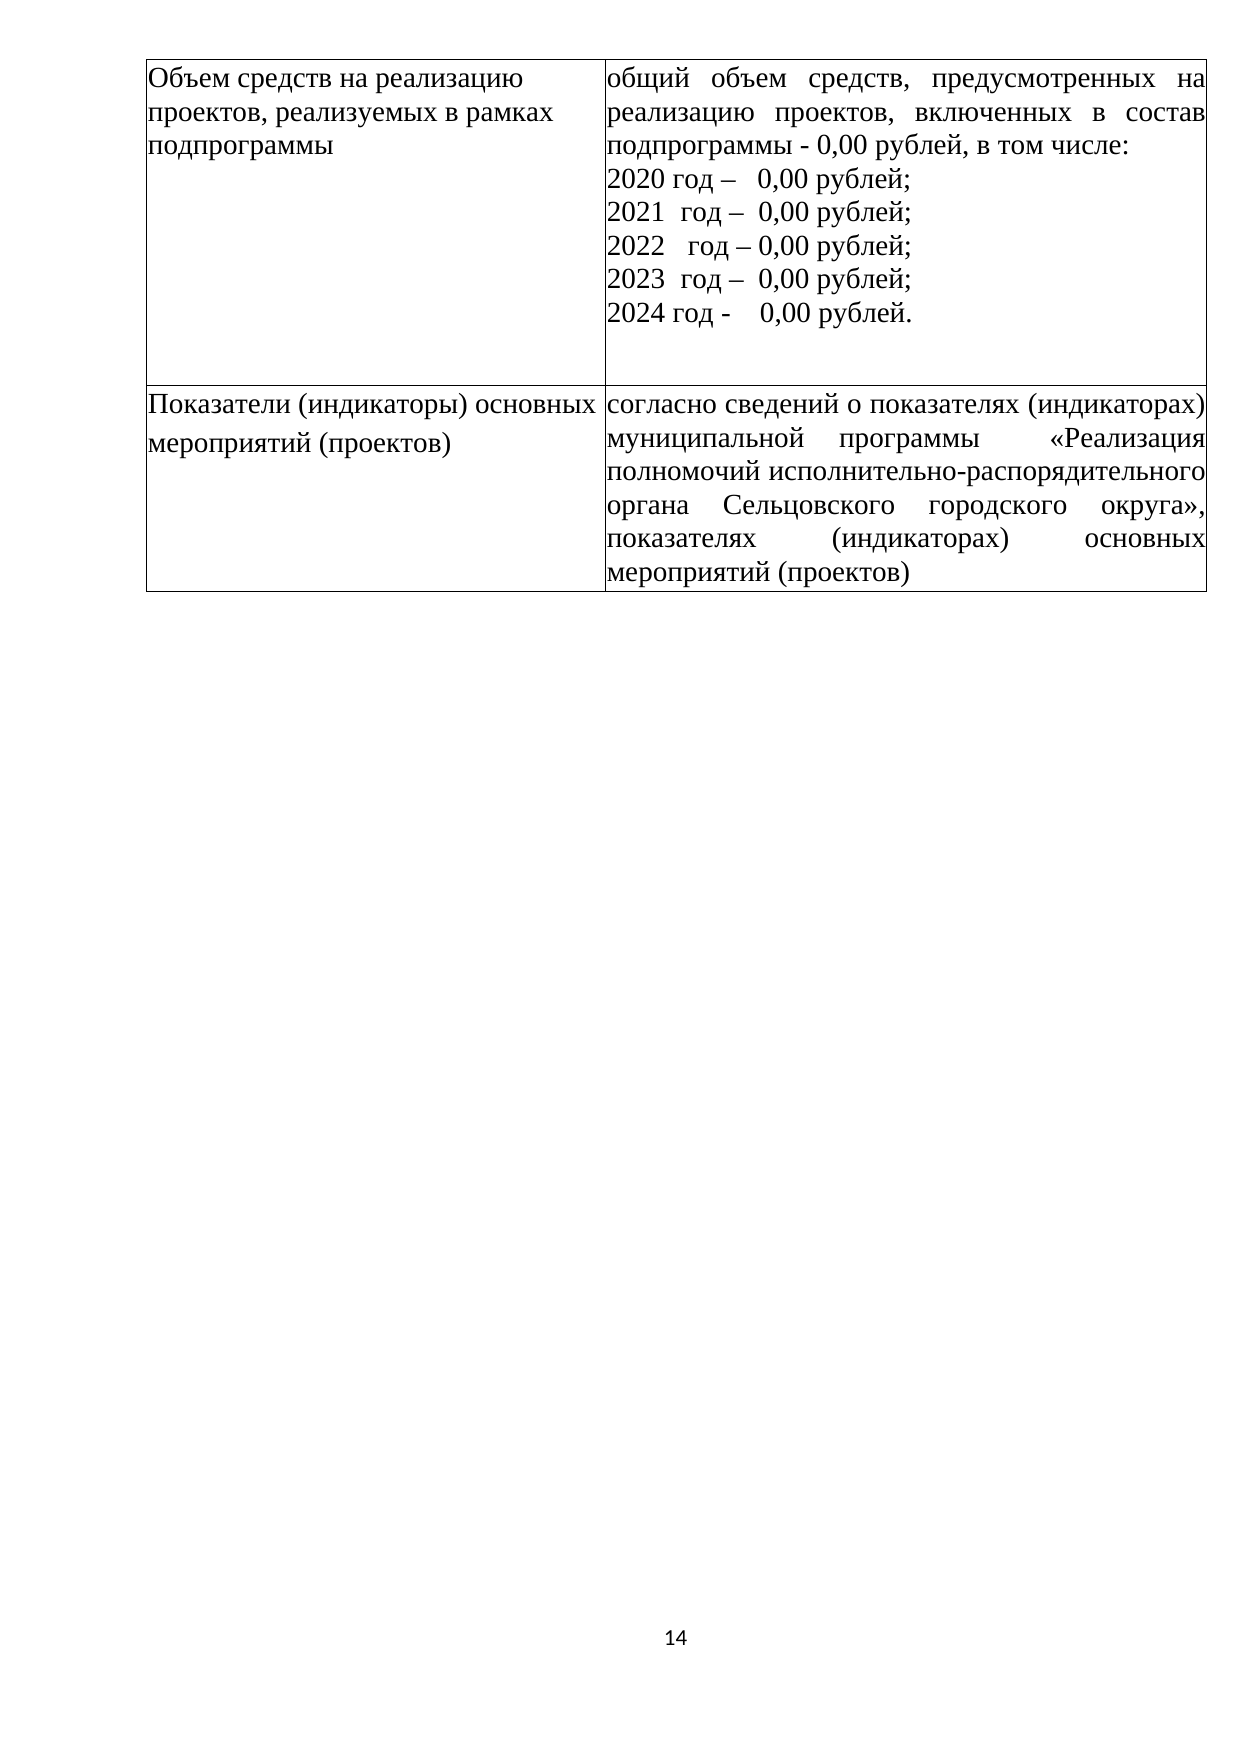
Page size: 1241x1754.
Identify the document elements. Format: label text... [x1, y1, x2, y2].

table_cell Показатели (индикаторы) основных мероприятий (проектов) [147, 386, 605, 591]
table_cell Объем средств на реализацию проектов, реализуемых в рамках подпрограммы [147, 60, 605, 385]
table_cell общий объем средств, предусмотренных на реализацию проектов, включенных в состав подпрограммы - 0,00 рублей, в том числе: 2020 год – 0,00 рублей; 2021 год – 0,00 рублей; 2022 год – 0,00 рублей; 2023 год – 0,00 рублей; 2024 год - 0,00 рублей. [606, 60, 1206, 385]
table_cell согласно сведений о показателях (индикаторах) муниципальной программы «Реализация полномочий исполнительно-распорядительного органа Сельцовского городского округа», показателях (индикаторах) основных мероприятий (проектов) [606, 386, 1206, 591]
